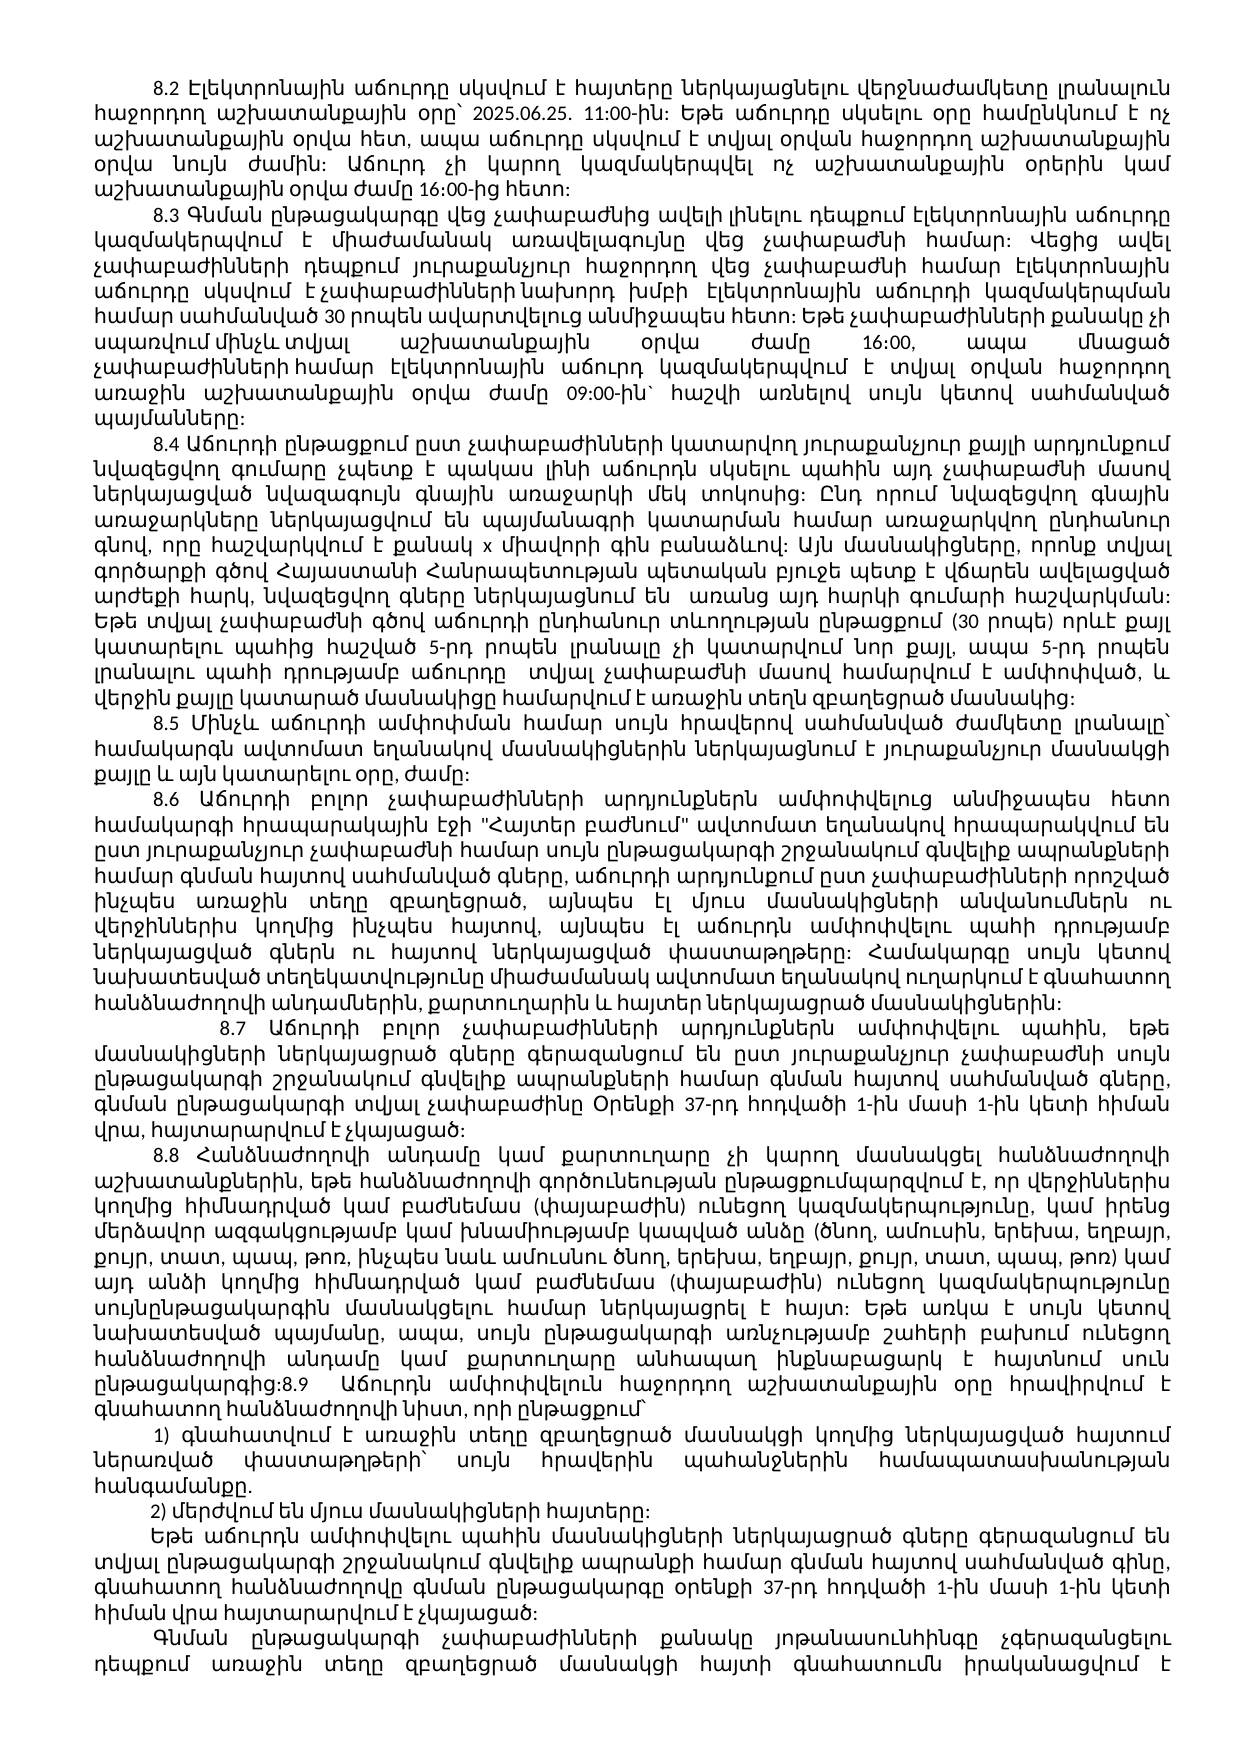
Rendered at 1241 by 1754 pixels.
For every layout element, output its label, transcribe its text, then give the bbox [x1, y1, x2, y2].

text Եթե աճուրդն ամփոփվելու պահին մասնակիցների ներկայացրած գները գերազանցում են տվյալ ընթացակարգի շրջանակում գնվելիք ապրանքի համար գնման հայտով սահմանված գինը, գնահատող հանձնաժողովը գնման ընթացակարգը օրենքի 37-րդ հոդվածի 1-ին մասի 1-ին կետի հիման վրա հայտարարվում է չկայացած: [94, 1524, 1171, 1625]
text 1) գնահատվում է առաջին տեղը զբաղեցրած մասնակցի կողմից ներկայացված հայտում ներառված փաստաթղթերի՝ սույն հրավերին պահանջներին համապատասխանության հանգամանքը. [94, 1422, 1171, 1498]
text 8.6 Աճուրդի բոլոր չափաբաժինների արդյունքներն ամփոփվելուց անմիջապես հետո համակարգի հրապարակային էջի "Հայտեր բաժնում" ավտոմատ եղանակով հրապարակվում են ըստ յուրաքանչյուր չափաբաժնի համար սույն ընթացակարգի շրջանակում գնվելիք ապրանքների համար գնման հայտով սահմանված գները, աճուրդի արդյունքում ըստ չափաբաժինների որոշված ինչպես առաջին տեղը զբաղեցրած, այնպես էլ մյուս մասնակիցների անվանումներն ու վերջիններիս կողմից ինչպես հայտով, այնպես էլ աճուրդն ամփոփվելու պահի դրությամբ ներկայացված գներն ու հայտով ներկայացված փաստաթղթերը: Համակարգը սույն կետով նախատեսված տեղեկատվությունը միաժամանակ ավտոմատ եղանակով ուղարկում է գնահատող հանձնաժողովի անդամներին, քարտուղարին և հայտեր ներկայացրած մասնակիցներին: [94, 787, 1171, 1015]
text 8.7 Աճուրդի բոլոր չափաբաժինների արդյունքներն ամփոփվելու պահին, եթե մասնակիցների ներկայացրած գները գերազանցում են ըստ յուրաքանչյուր չափաբաժնի սույն ընթացակարգի շրջանակում գնվելիք ապրանքների համար գնման հայտով սահմանված գները, գնման ընթացակարգի տվյալ չափաբաժինը Օրենքի 37-րդ հոդվածի 1-ին մասի 1-ին կետի հիման վրա, հայտարարվում է չկայացած: [94, 1015, 1171, 1142]
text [94, 1625, 1171, 1676]
text 8.4 Աճուրդի ընթացքում ըստ չափաբաժինների կատարվող յուրաքանչյուր քայլի արդյունքում նվազեցվող գումարը չպետք է պակաս լինի աճուրդն սկսելու պահին այդ չափաբաժնի մասով ներկայացված նվազագույն գնային առաջարկի մեկ տոկոսից: Ընդ որում նվազեցվող գնային առաջարկները ներկայացվում են պայմանագրի կատարման համար առաջարկվող ընդհանուր գնով, որը հաշվարկվում է քանակ x միավորի գին բանաձևով: Այն մասնակիցները, որոնք տվյալ գործարքի գծով Հայաստանի Հանրապետության պետական բյուջե պետք է վճարեն ավելացված արժեքի հարկ, նվազեցվող գները ներկայացնում են առանց այդ հարկի գումարի հաշվարկման: Եթե տվյալ չափաբաժնի գծով աճուրդի ընդհանուր տևողության ընթացքում (30 րոպե) որևէ քայլ կատարելու պահից հաշված 5-րդ րոպեն լրանալը չի կատարվում նոր քայլ, ապա 5-րդ րոպեն լրանալու պահի դրությամբ աճուրդը տվյալ չափաբաժնի մասով համարվում է ամփոփված, և վերջին քայլը կատարած մասնակիցը համարվում է առաջին տեղն զբաղեցրած մասնակից: [94, 431, 1171, 710]
text 8.3 Գնման ընթացակարգը վեց չափաբաժնից ավելի լինելու դեպքում էլեկտրոնային աճուրդը կազմակերպվում է միաժամանակ առավելագույնը վեց չափաբաժնի համար: Վեցից ավել չափաբաժինների դեպքում յուրաքանչյուր հաջորդող վեց չափաբաժնի համար էլեկտրոնային աճուրդը սկսվում է չափաբաժինների նախորդ խմբի էլեկտրոնային աճուրդի կազմակերպման համար սահմանված 30 րոպեն ավարտվելուց անմիջապես հետո: Եթե չափաբաժինների քանակը չի սպառվում մինչև տվյալ աշխատանքային օրվա ժամը 16։00, ապա մնացած չափաբաժինների համար էլեկտրոնային աճուրդ կազմակերպվում է տվյալ օրվան հաջորդող առաջին աշխատանքային օրվա ժամը 09:00-ին` հաշվի առնելով սույն կետով սահմանված պայմանները: [94, 202, 1171, 431]
text 8.2 Էլեկտրոնային աճուրդը սկսվում է հայտերը ներկայացնելու վերջնաժամկետը լրանալուն հաջորդող աշխատանքային օրը՝ 2025.06.25. 11:00 -ին: Եթե աճուրդը սկսելու օրը համընկնում է ոչ աշխատանքային օրվա հետ, ապա աճուրդը սկսվում է տվյալ օրվան հաջորդող աշխատանքային օրվա նույն ժամին: Աճուրդ չի կարող կազմակերպվել ոչ աշխատանքային օրերին կամ աշխատանքային օրվա ժամը 16։00-ից հետո: [94, 75, 1171, 202]
text 8.5 Մինչև աճուրդի ամփոփման համար սույն հրավերով սահմանված ժամկետը լրանալը՝ համակարգն ավտոմատ եղանակով մասնակիցներին ներկայացնում է յուրաքանչյուր մասնակցի քայլը և այն կատարելու օրը, ժամը: [94, 710, 1171, 787]
text 2) մերժվում են մյուս մասնակիցների հայտերը: [94, 1498, 1171, 1524]
text 8.8 Հանձնաժողովի անդամը կամ քարտուղարը չի կարող մասնակցել հանձնաժողովի աշխատանքներին, եթե հանձնաժողովի գործունեության ընթացքումպարզվում է, որ վերջիններիս կողմից հիմնադրված կամ բաժնեմաս (փայաբաժին) ունեցող կազմակերպությունը, կամ իրենց մերձավոր ազգակցությամբ կամ խնամիությամբ կապված անձը (ծնող, ամուսին, երեխա, եղբայր, քույր, տատ, պապ, թոռ, ինչպես նաև ամուսնու ծնող, երեխա, եղբայր, քույր, տատ, պապ, թոռ) կամ այդ անձի կողմից հիմնադրված կամ բաժնեմաս (փայաբաժին) ունեցող կազմակերպությունը սույնընթացակարգին մասնակցելու համար ներկայացրել է հայտ: Եթե առկա է սույն կետով նախատեսված պայմանը, ապա, սույն ընթացակարգի առնչությամբ շահերի բախում ունեցող հանձնաժողովի անդամը կամ քարտուղարը անհապաղ ինքնաբացարկ է հայտնում սուն ընթացակարգից:8.9 Աճուրդն ամփոփվելուն հաջորդող աշխատանքային օրը հրավիրվում է գնահատող հանձնաժողովի նիստ, որի ընթացքում՝ [94, 1142, 1171, 1422]
